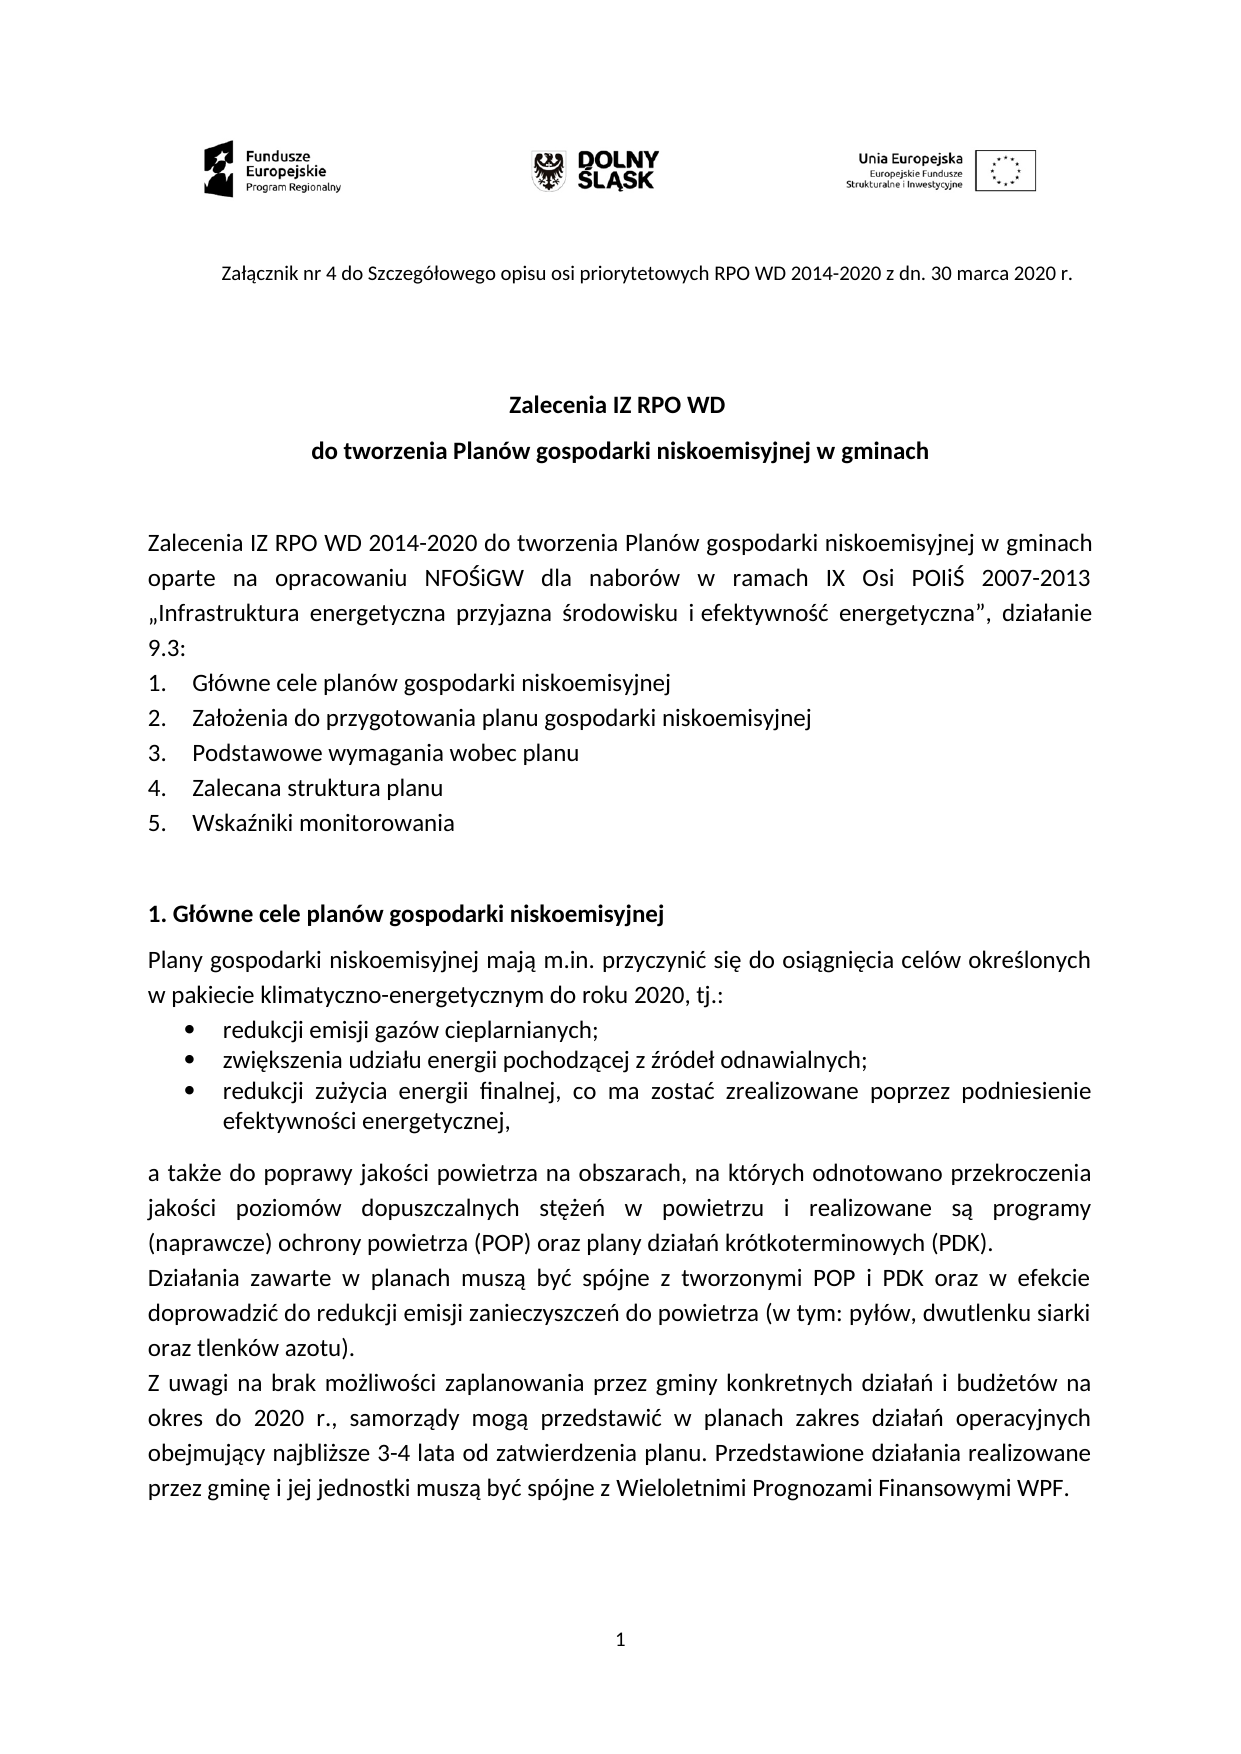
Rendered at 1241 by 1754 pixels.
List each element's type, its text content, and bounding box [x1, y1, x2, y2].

text Z uwagi na brak możliwości zaplanowania przez gminy konkretnych działań i budżetów na okres do 2020 r., samorządy mogą przedstawić w planach zakres działań operacyjnych obejmujący najbliższe 3-4 lata od zatwierdzenia planu. Przedstawione działania realizowane przez gminę i jej jednostki muszą być spójne z Wieloletnimi Prognozami Finansowymi WPF. [148, 1367, 1092, 1502]
text 2. Założenia do przygotowania planu gospodarki niskoemisyjnej [148, 702, 1092, 732]
text Zalecenia IZ RPO WD 2014-2020 do tworzenia Planów gospodarki niskoemisyjnej w gminach oparte na opracowaniu NFOŚiGW dla naborów w ramach IX Osi POIiŚ 2007-2013 „Infrastruktura energetyczna przyjazna środowisku i efektywność energetyczna”, działanie 9.3: [148, 527, 1092, 662]
text 1. Główne cele planów gospodarki niskoemisyjnej [148, 667, 1092, 697]
text 5. Wskaźniki monitorowania [148, 807, 1092, 837]
picture [147, 88, 1093, 246]
text a także do poprawy jakości powietrza na obszarach, na których odnotowano przekroczenia jakości poziomów dopuszczalnych stężeń w powietrzu i realizowane są programy (naprawcze) ochrony powietrza (POP) oraz plany działań krótkoterminowych (PDK). [148, 1157, 1092, 1257]
list zwiększenia udziału energii pochodzącej z źródeł odnawialnych; [185, 1044, 1092, 1075]
text 3. Podstawowe wymagania wobec planu [148, 737, 1092, 767]
text Zalecenia IZ RPO WD do tworzenia Planów gospodarki niskoemisyjnej w gminach [148, 389, 1092, 466]
text Plany gospodarki niskoemisyjnej mają m.in. przyczynić się do osiągnięcia celów określonych w pakiecie klimatyczno-energetycznym do roku 2020, tj.: [148, 944, 1092, 1009]
text Załącznik nr 4 do Szczegółowego opisu osi priorytetowych RPO WD 2014-2020 z dn. 30 marca 2020 r. [221, 260, 1092, 285]
list redukcji emisji gazów cieplarnianych; [185, 1014, 1092, 1044]
list redukcji zużycia energii finalnej, co ma zostać zrealizowane poprzez podniesienie efektywności energetycznej, [185, 1075, 1092, 1136]
text 4. Zalecana struktura planu [148, 772, 1092, 802]
text Działania zawarte w planach muszą być spójne z tworzonymi POP i PDK oraz w efekcie doprowadzić do redukcji emisji zanieczyszczeń do powietrza (w tym: pyłów, dwutlenku siarki oraz tlenków azotu). [148, 1262, 1092, 1362]
text 1. Główne cele planów gospodarki niskoemisyjnej [148, 898, 1092, 929]
